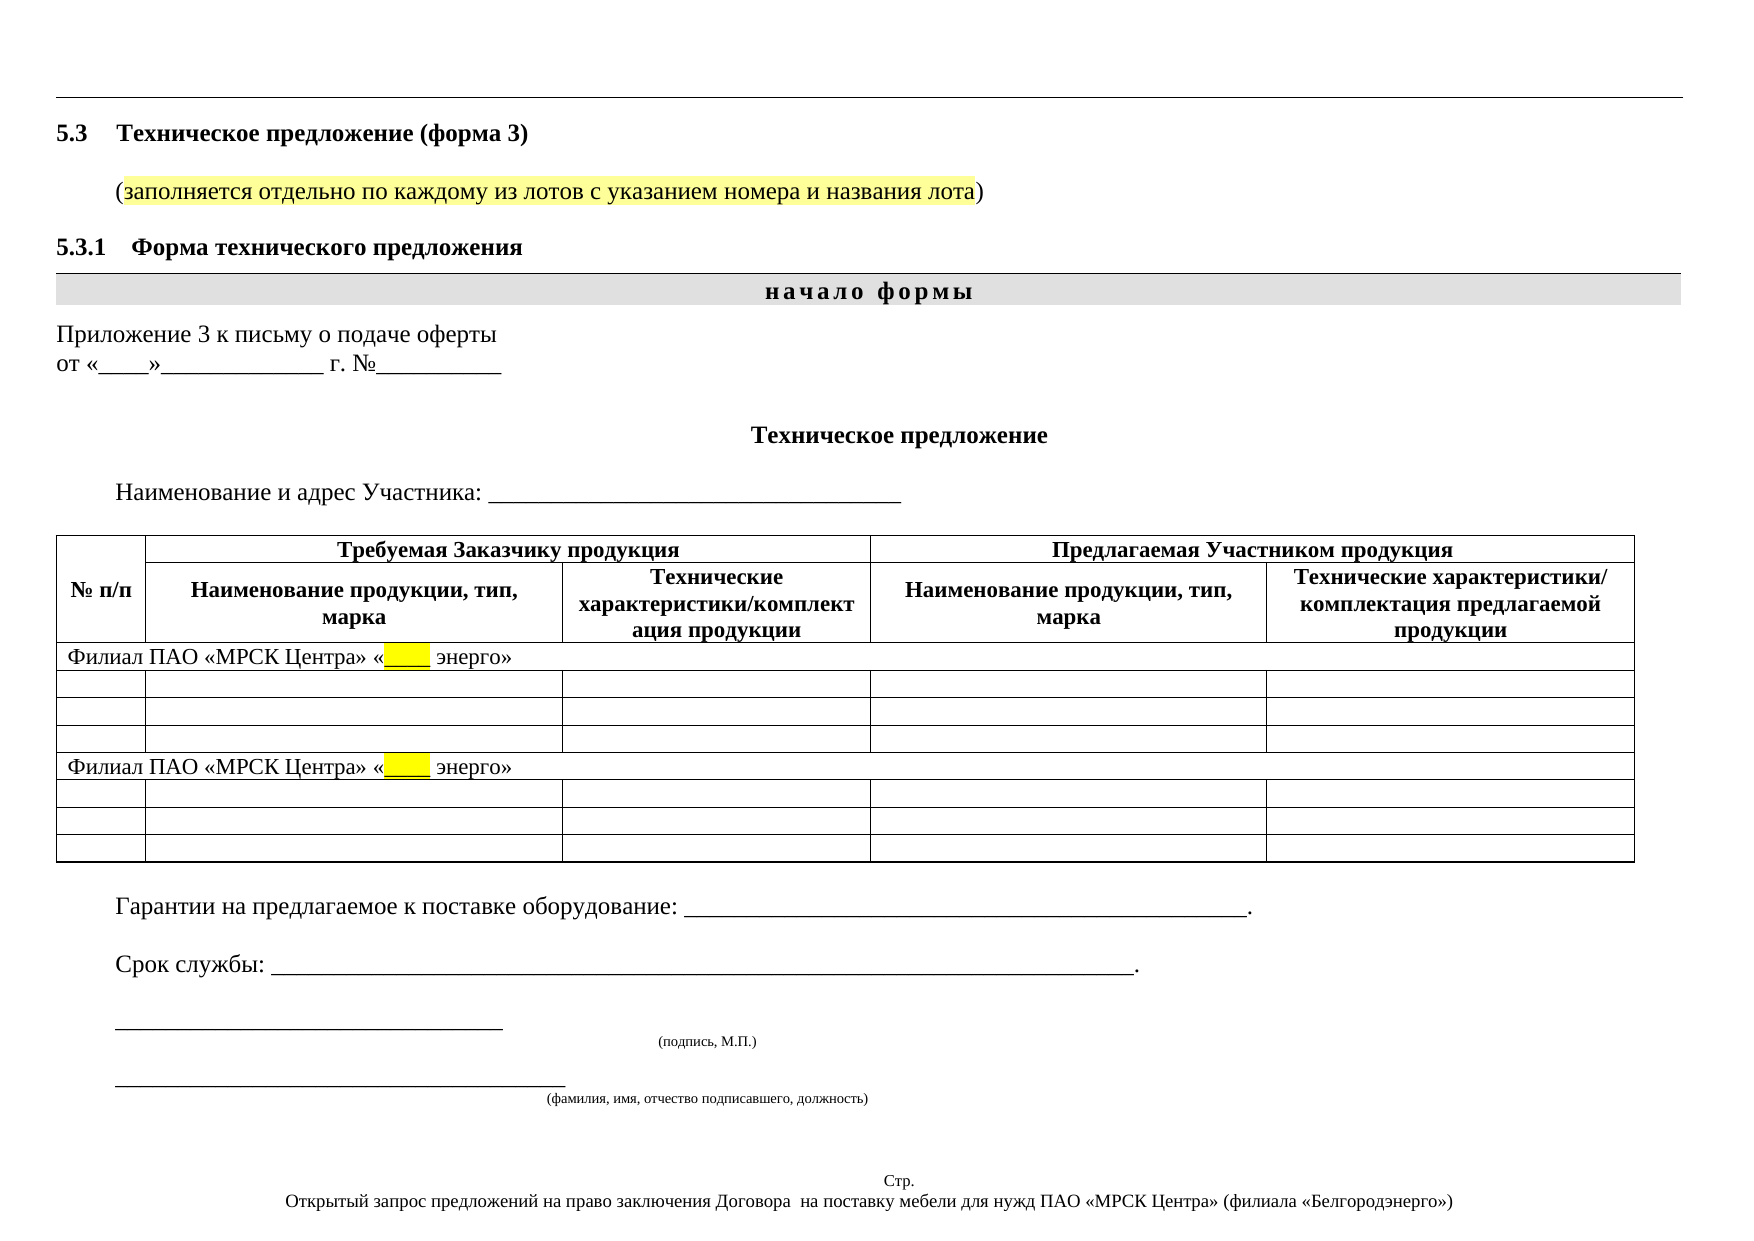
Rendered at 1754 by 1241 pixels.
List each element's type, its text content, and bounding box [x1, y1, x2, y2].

table_cell [57, 780, 145, 807]
table_header Требуемая Заказчику продукция [146, 536, 870, 562]
table_cell [871, 808, 1266, 834]
table_cell [871, 726, 1266, 752]
table_cell [57, 671, 145, 697]
table_cell [146, 671, 562, 697]
text Приложение 3 к письму о подаче оферты от «____»_____________ г. №__________ [56, 319, 1683, 377]
table_cell Филиал ПАО «МРСК Центра» «____ энерго» [430, 643, 1634, 670]
text Техническое предложение [56, 420, 1683, 448]
table_cell [563, 726, 870, 752]
table_cell Технические характеристики/ комплектация предлагаемой продукции [1267, 563, 1634, 642]
table_cell [871, 671, 1266, 697]
table_cell [871, 780, 1266, 807]
table_cell [57, 808, 145, 834]
text Наименование и адрес Участника: _________________________________ [56, 477, 1683, 506]
table_header Предлагаемая Участником продукция [871, 536, 1634, 562]
table_cell [1267, 698, 1634, 724]
text (фамилия, имя, отчество подписавшего, должность) [56, 1090, 1299, 1119]
table_cell [146, 780, 562, 807]
table_cell [146, 835, 562, 861]
text (заполняется отдельно по каждому из лотов с указанием номера и названия лота) [975, 176, 1683, 205]
table_cell [563, 698, 870, 724]
table_cell [563, 671, 870, 697]
text (подпись, М.П.) [56, 1033, 1299, 1061]
table_cell Филиал ПАО «МРСК Центра» «____ энерго» [430, 753, 1634, 779]
table_cell [871, 698, 1266, 724]
table_cell [1267, 726, 1634, 752]
table_cell Филиал ПАО «МРСК Центра» «____ энерго» [57, 753, 384, 779]
table_cell Наименование продукции, тип, марка [871, 563, 1266, 642]
table_cell [1267, 835, 1634, 861]
subtitle Техническое предложение (форма 3) [56, 118, 1683, 147]
table_cell [57, 698, 145, 724]
table_cell [1267, 671, 1634, 697]
table_cell Наименование продукции, тип, марка [146, 563, 562, 642]
table_cell [563, 808, 870, 834]
table_cell [1267, 808, 1634, 834]
table_cell [1267, 780, 1634, 807]
table_cell [57, 726, 145, 752]
table_cell Филиал ПАО «МРСК Центра» «____ энерго» [57, 643, 384, 670]
text _______________________________ [56, 1004, 1683, 1033]
table_cell [146, 698, 562, 724]
text ____________________________________ [56, 1061, 1683, 1090]
table_cell [146, 808, 562, 834]
table_cell [146, 726, 562, 752]
table_cell [57, 835, 145, 861]
table_cell [871, 835, 1266, 861]
table_header № п/п [57, 536, 145, 642]
subtitle Форма технического предложения [56, 232, 1683, 260]
table_cell [563, 835, 870, 861]
text начало формы [56, 274, 1681, 305]
text Срок службы: _____________________________________________________________________. [56, 949, 1683, 977]
text Гарантии на предлагаемое к поставке оборудование: _____________________________________________. [56, 891, 1683, 920]
table_cell [563, 780, 870, 807]
table_cell Технические характеристики/комплектация продукции [563, 563, 870, 642]
